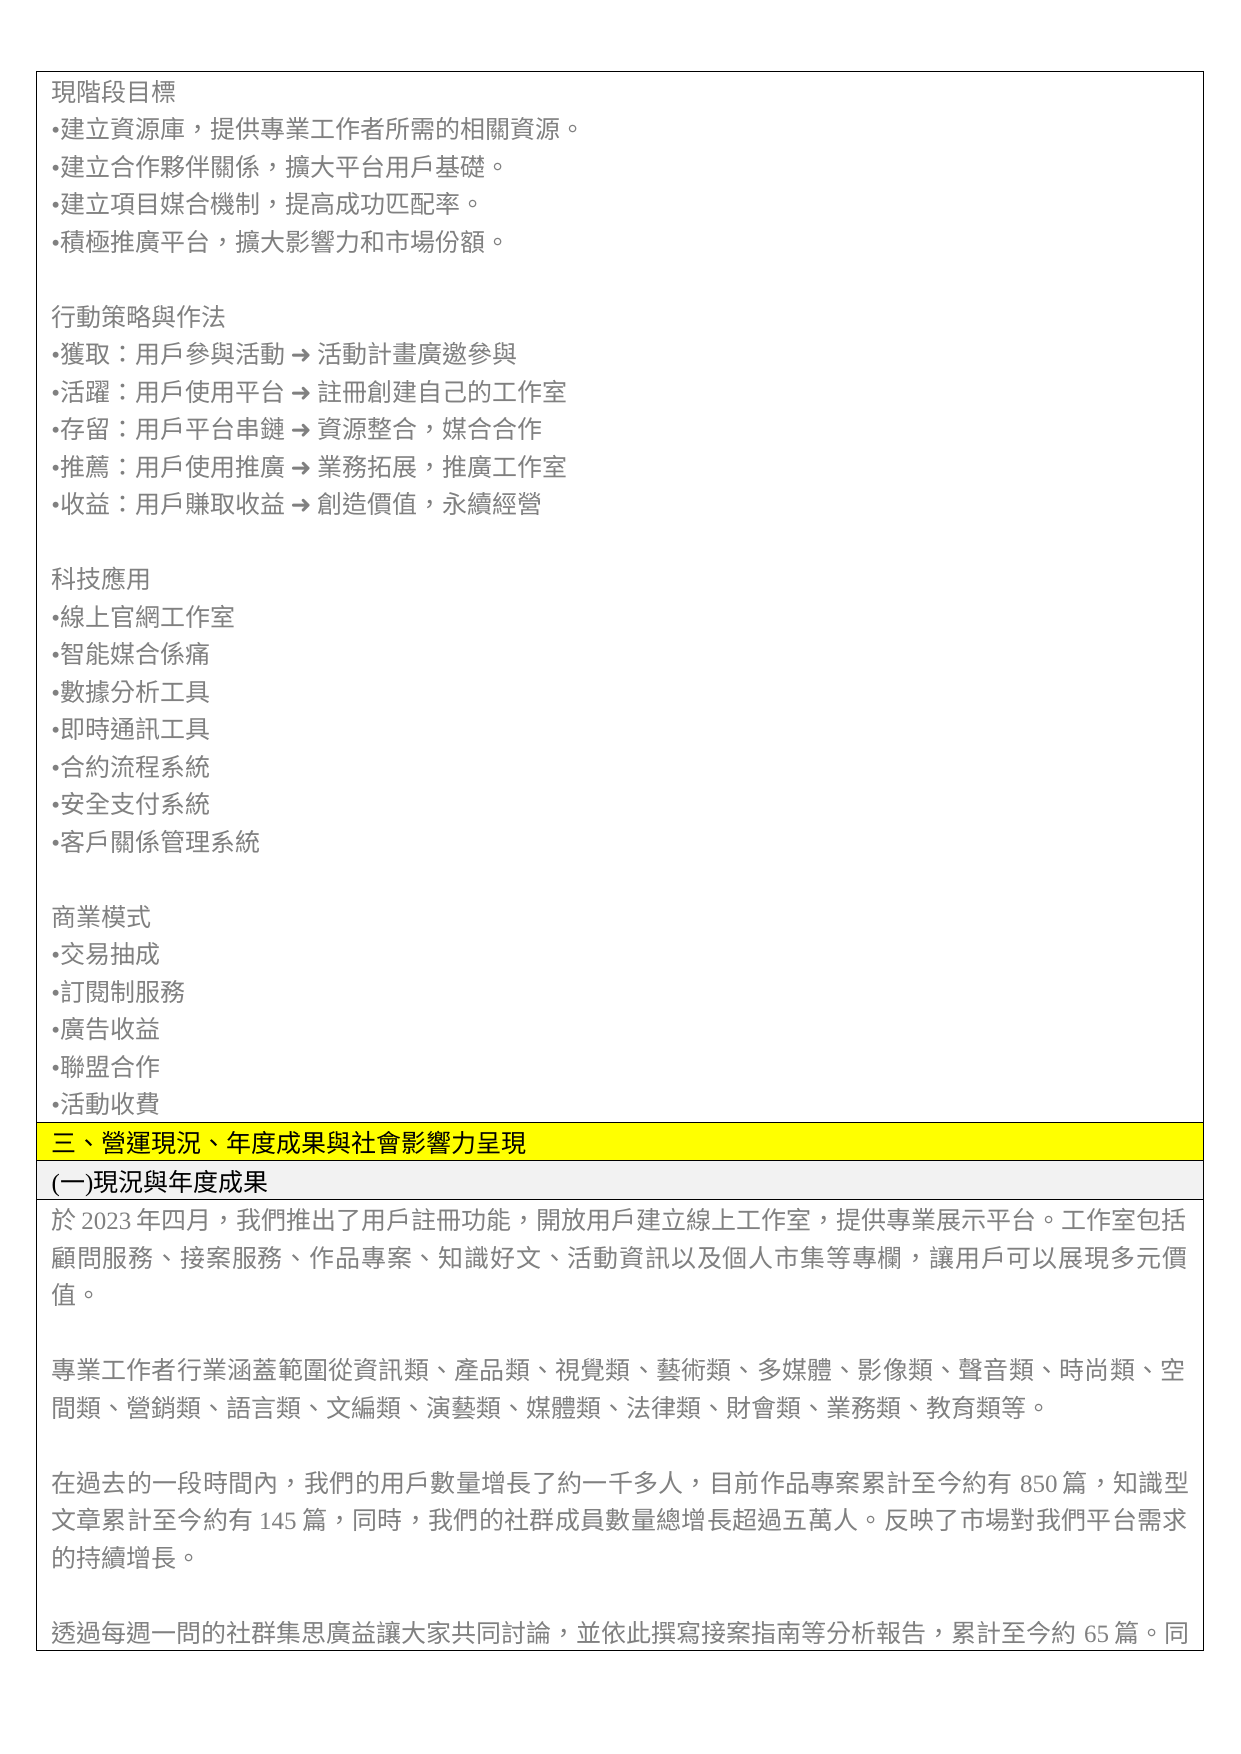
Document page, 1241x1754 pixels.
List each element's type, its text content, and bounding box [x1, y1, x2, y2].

table_cell 現階段目標 •建立資源庫，提供專業工作者所需的相關資源。 •建立合作夥伴關係，擴大平台用戶基礎。 •建立項目媒合機制，提高成功匹配率。 •積極推廣平台，擴大影響力和市場份額。 行動策略與作法 •獲取：用戶參與活動 ➜ 活動計畫廣邀參與 •活躍：用戶使用平台 ➜ 註冊創建自己的工作室 •存留：用戶平台串鏈 ➜ 資源整合，媒合合作 •推薦：用戶使用推廣 ➜ 業務拓展，推廣工作室 •收益：用戶賺取收益 ➜ 創造價值，永續經營 科技應用 •線上官網工作室 •智能媒合係痛 •數據分析工具 •即時通訊工具 •合約流程系統 •安全支付系統 •客戶關係管理系統 商業模式 •交易抽成 •訂閱制服務 •廣告收益 •聯盟合作 •活動收費 [37, 72, 1203, 1122]
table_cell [37, 1200, 1203, 1650]
table_cell 三、營運現況、年度成果與社會影響力呈現 [37, 1123, 1203, 1160]
table_cell (一)現況與年度成果 [37, 1161, 1203, 1199]
